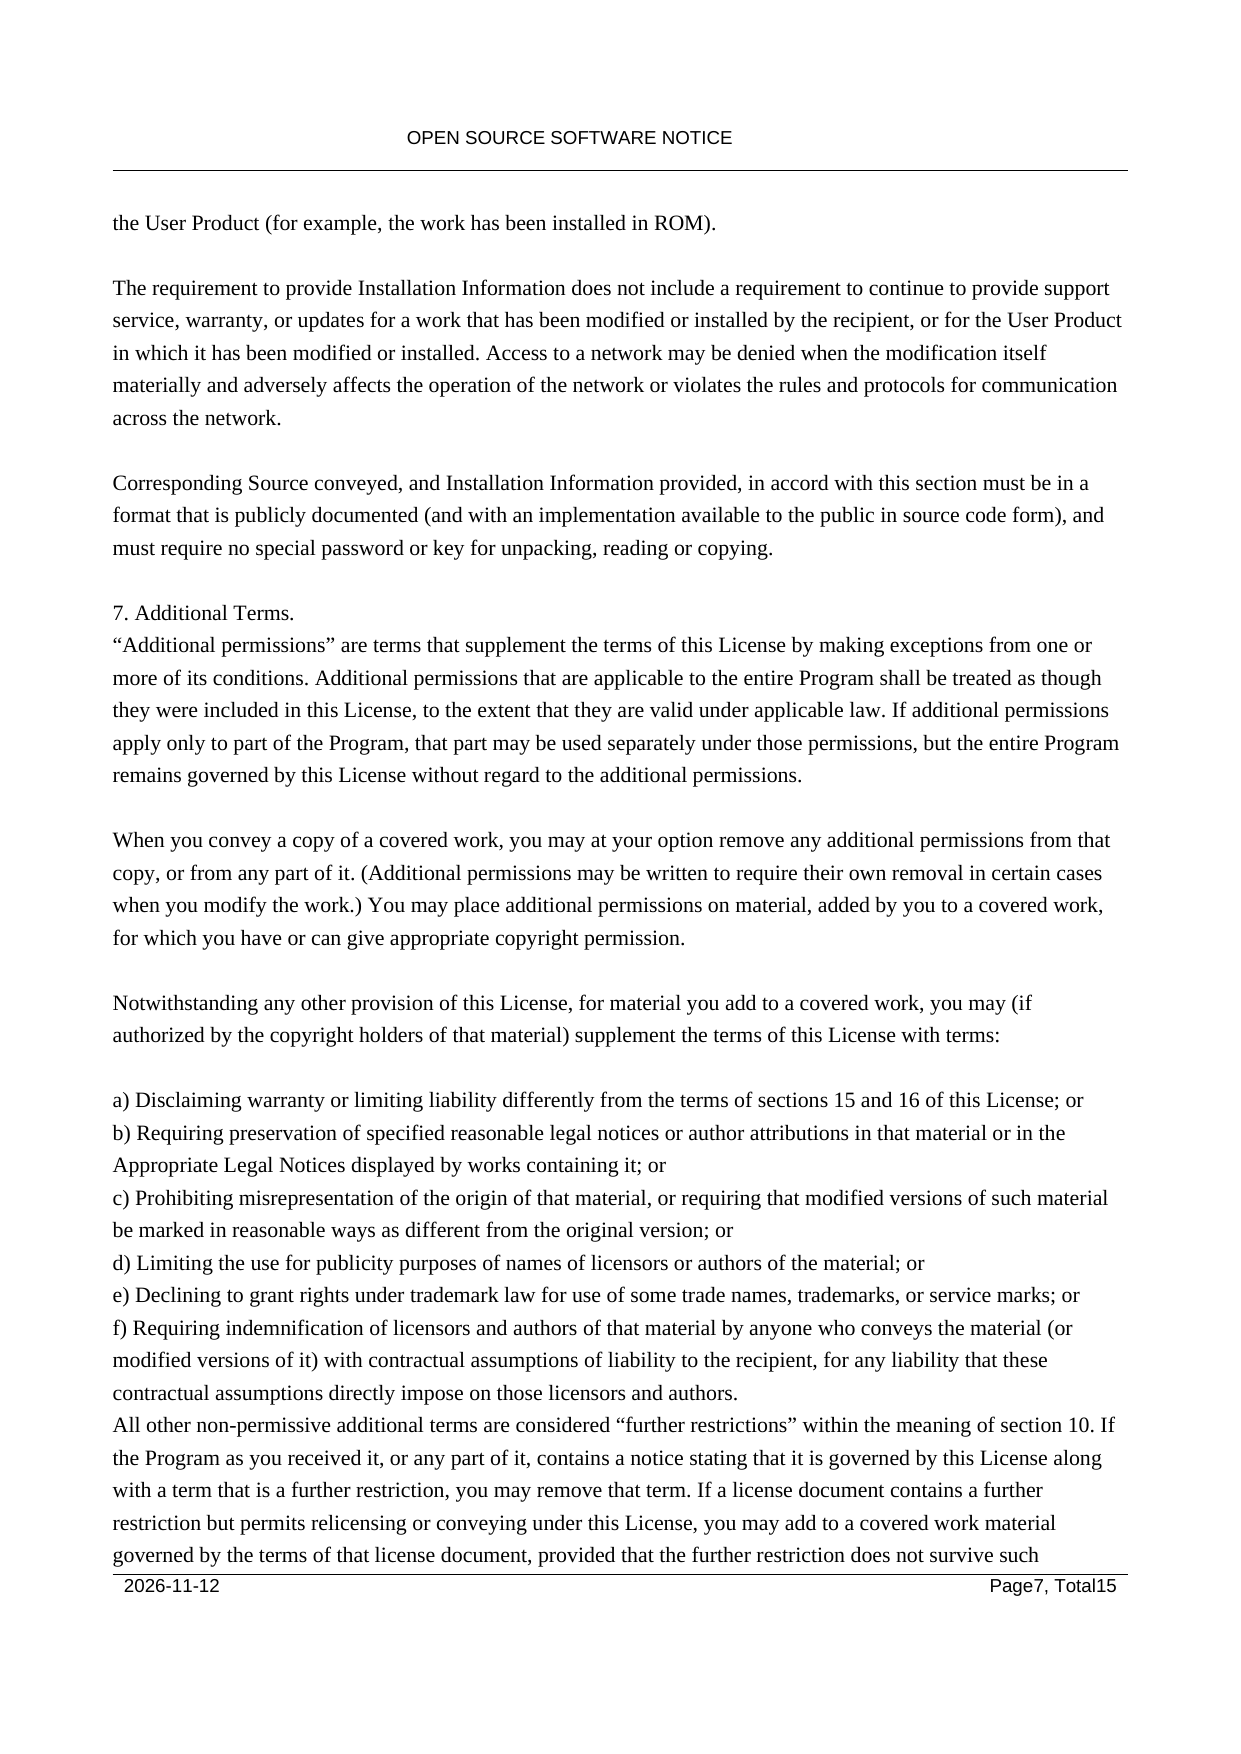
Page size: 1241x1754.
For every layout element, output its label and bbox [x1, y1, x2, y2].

text [112, 206, 1128, 1571]
